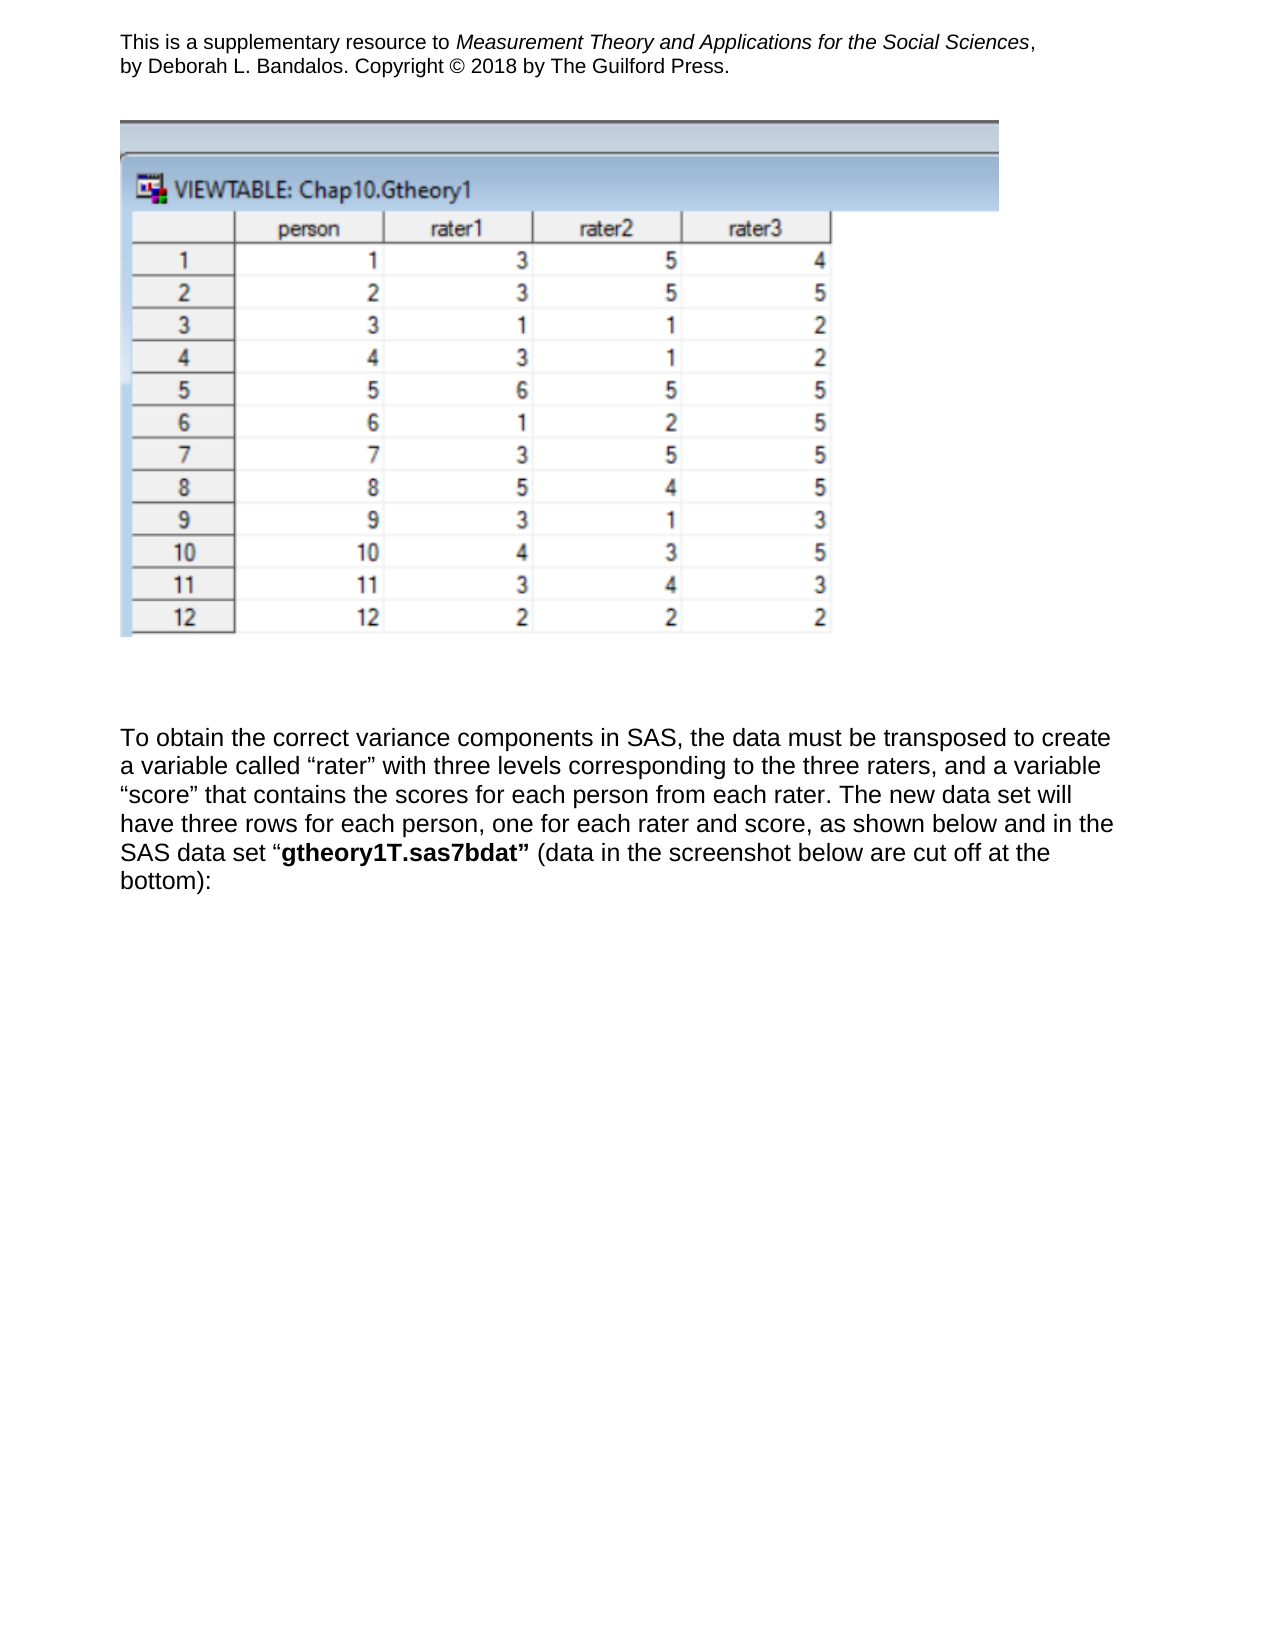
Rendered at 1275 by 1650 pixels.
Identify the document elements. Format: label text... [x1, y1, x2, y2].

text To obtain the correct variance components in SAS, the data must be transposed to create a variable called “rater” with three levels corresponding to the three raters, and a variable “score” that contains the scores for each person from each rater. The new data set will have three rows for each person, one for each rater and score, as shown below and in the SAS data set “gtheory1T.sas7bdat” (data in the screenshot below are cut off at the bottom): [120, 722, 1125, 895]
picture [120, 120, 999, 637]
